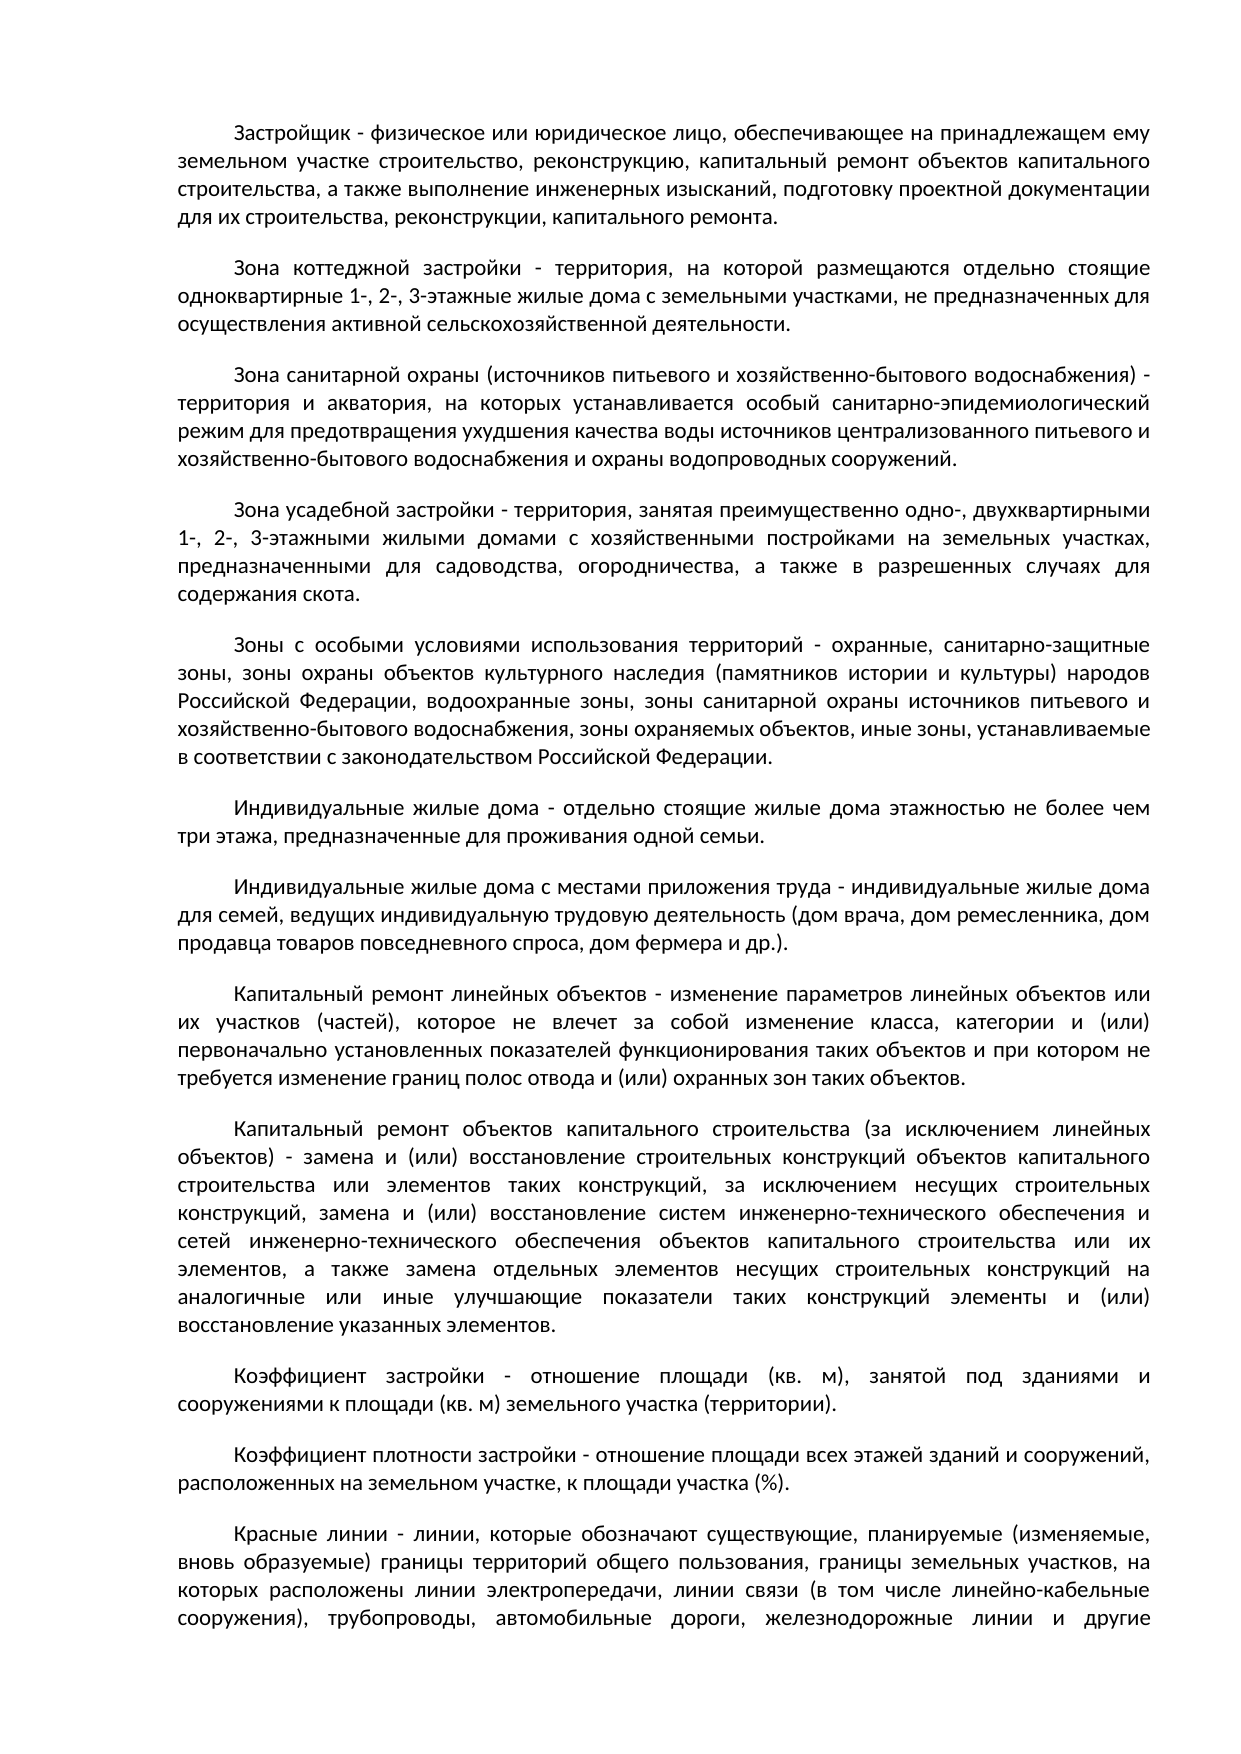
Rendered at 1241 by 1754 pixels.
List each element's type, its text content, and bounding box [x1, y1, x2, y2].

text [177, 1519, 1152, 1631]
text Зоны с особыми условиями использования территорий - охранные, санитарно-защитные зоны, зоны охраны объектов культурного наследия (памятников истории и культуры) народов Российской Федерации, водоохранные зоны, зоны санитарной охраны источников питьевого и хозяйственно-бытового водоснабжения, зоны охраняемых объектов, иные зоны, устанавливаемые в соответствии с законодательством Российской Федерации. [177, 630, 1152, 770]
text Индивидуальные жилые дома - отдельно стоящие жилые дома этажностью не более чем три этажа, предназначенные для проживания одной семьи. [177, 793, 1152, 849]
text Капитальный ремонт линейных объектов - изменение параметров линейных объектов или их участков (частей), которое не влечет за собой изменение класса, категории и (или) первоначально установленных показателей функционирования таких объектов и при котором не требуется изменение границ полос отвода и (или) охранных зон таких объектов. [177, 979, 1152, 1091]
text Коэффициент застройки - отношение площади (кв. м), занятой под зданиями и сооружениями к площади (кв. м) земельного участка (территории). [177, 1361, 1152, 1417]
text Индивидуальные жилые дома с местами приложения труда - индивидуальные жилые дома для семей, ведущих индивидуальную трудовую деятельность (дом врача, дом ремесленника, дом продавца товаров повседневного спроса, дом фермера и др.). [177, 872, 1152, 956]
text Застройщик - физическое или юридическое лицо, обеспечивающее на принадлежащем ему земельном участке строительство, реконструкцию, капитальный ремонт объектов капитального строительства, а также выполнение инженерных изысканий, подготовку проектной документации для их строительства, реконструкции, капитального ремонта. [177, 118, 1152, 230]
text Коэффициент плотности застройки - отношение площади всех этажей зданий и сооружений, расположенных на земельном участке, к площади участка (%). [177, 1440, 1152, 1496]
text Зона усадебной застройки - территория, занятая преимущественно одно-, двухквартирными 1-, 2-, 3-этажными жилыми домами с хозяйственными постройками на земельных участках, предназначенными для садоводства, огородничества, а также в разрешенных случаях для содержания скота. [177, 495, 1152, 607]
text Зона санитарной охраны (источников питьевого и хозяйственно-бытового водоснабжения) - территория и акватория, на которых устанавливается особый санитарно-эпидемиологический режим для предотвращения ухудшения качества воды источников централизованного питьевого и хозяйственно-бытового водоснабжения и охраны водопроводных сооружений. [177, 360, 1152, 472]
text Зона коттеджной застройки - территория, на которой размещаются отдельно стоящие одноквартирные 1-, 2-, 3-этажные жилые дома с земельными участками, не предназначенных для осуществления активной сельскохозяйственной деятельности. [177, 253, 1152, 337]
text Капитальный ремонт объектов капитального строительства (за исключением линейных объектов) - замена и (или) восстановление строительных конструкций объектов капитального строительства или элементов таких конструкций, за исключением несущих строительных конструкций, замена и (или) восстановление систем инженерно-технического обеспечения и сетей инженерно-технического обеспечения объектов капитального строительства или их элементов, а также замена отдельных элементов несущих строительных конструкций на аналогичные или иные улучшающие показатели таких конструкций элементы и (или) восстановление указанных элементов. [177, 1114, 1152, 1338]
